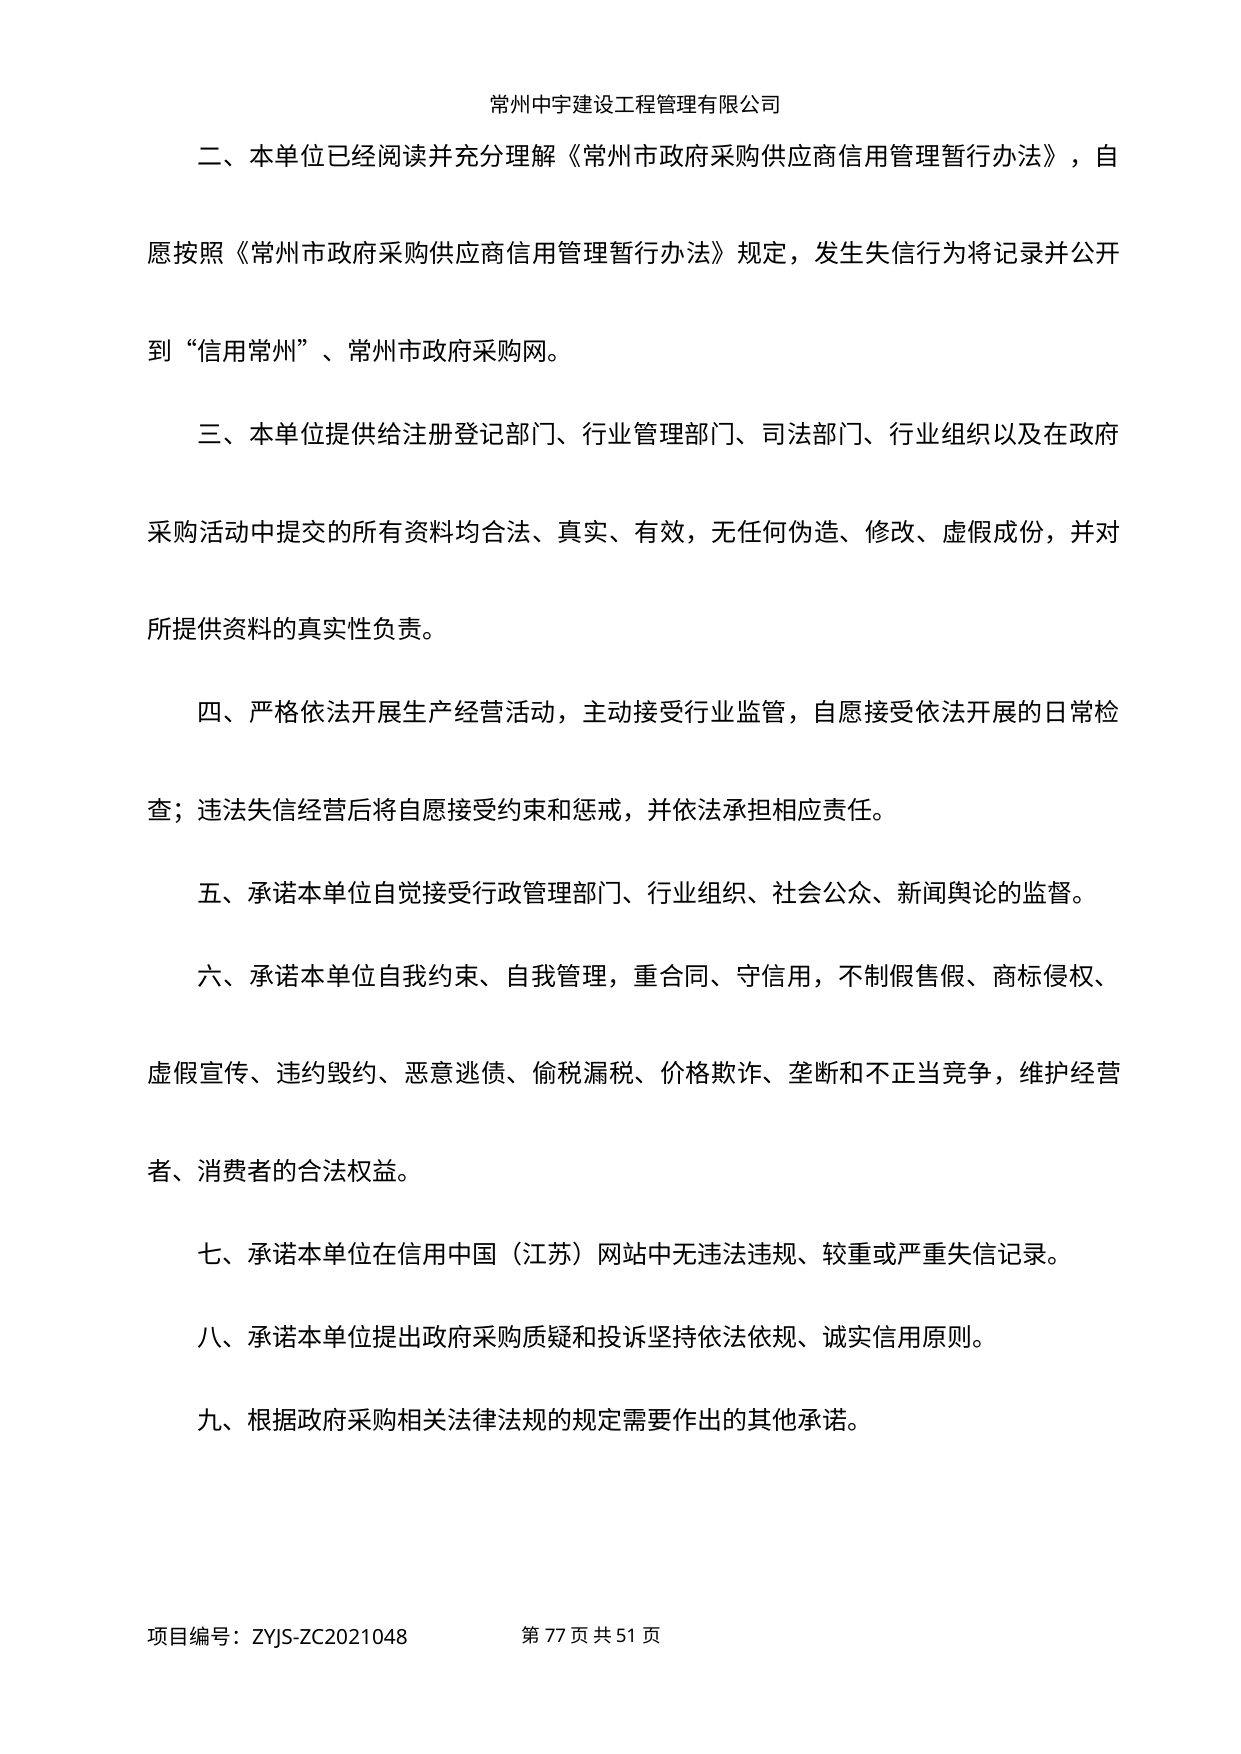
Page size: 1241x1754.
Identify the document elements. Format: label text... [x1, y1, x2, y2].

text 六、承诺本单位自我约束、自我管理，重合同、守信用，不制假售假、商标侵权、虚假宣传、违约毁约、恶意逃债、偷税漏税、价格欺诈、垄断和不正当竞争，维护经营者、消费者的合法权益。 [148, 942, 1122, 1202]
text 三、本单位提供给注册登记部门、行业管理部门、司法部门、行业组织以及在政府采购活动中提交的所有资料均合法、真实、有效，无任何伪造、修改、虚假成份，并对所提供资料的真实性负责。 [148, 400, 1122, 660]
text 二、本单位已经阅读并充分理解《常州市政府采购供应商信用管理暂行办法》，自愿按照《常州市政府采购供应商信用管理暂行办法》规定，发生失信行为将记录并公开到“信用常州”、常州市政府采购网。 [148, 122, 1122, 382]
text 五、承诺本单位自觉接受行政管理部门、行业组织、社会公众、新闻舆论的监督。 [148, 859, 1122, 924]
text 七、承诺本单位在信用中国（江苏）网站中无违法违规、较重或严重失信记录。 [148, 1220, 1122, 1285]
text 九、根据政府采购相关法律法规的规定需要作出的其他承诺。 [148, 1386, 1122, 1451]
text 四、严格依法开展生产经营活动，主动接受行业监管，自愿接受依法开展的日常检查；违法失信经营后将自愿接受约束和惩戒，并依法承担相应责任。 [148, 678, 1122, 841]
text 八、承诺本单位提出政府采购质疑和投诉坚持依法依规、诚实信用原则。 [148, 1303, 1122, 1368]
